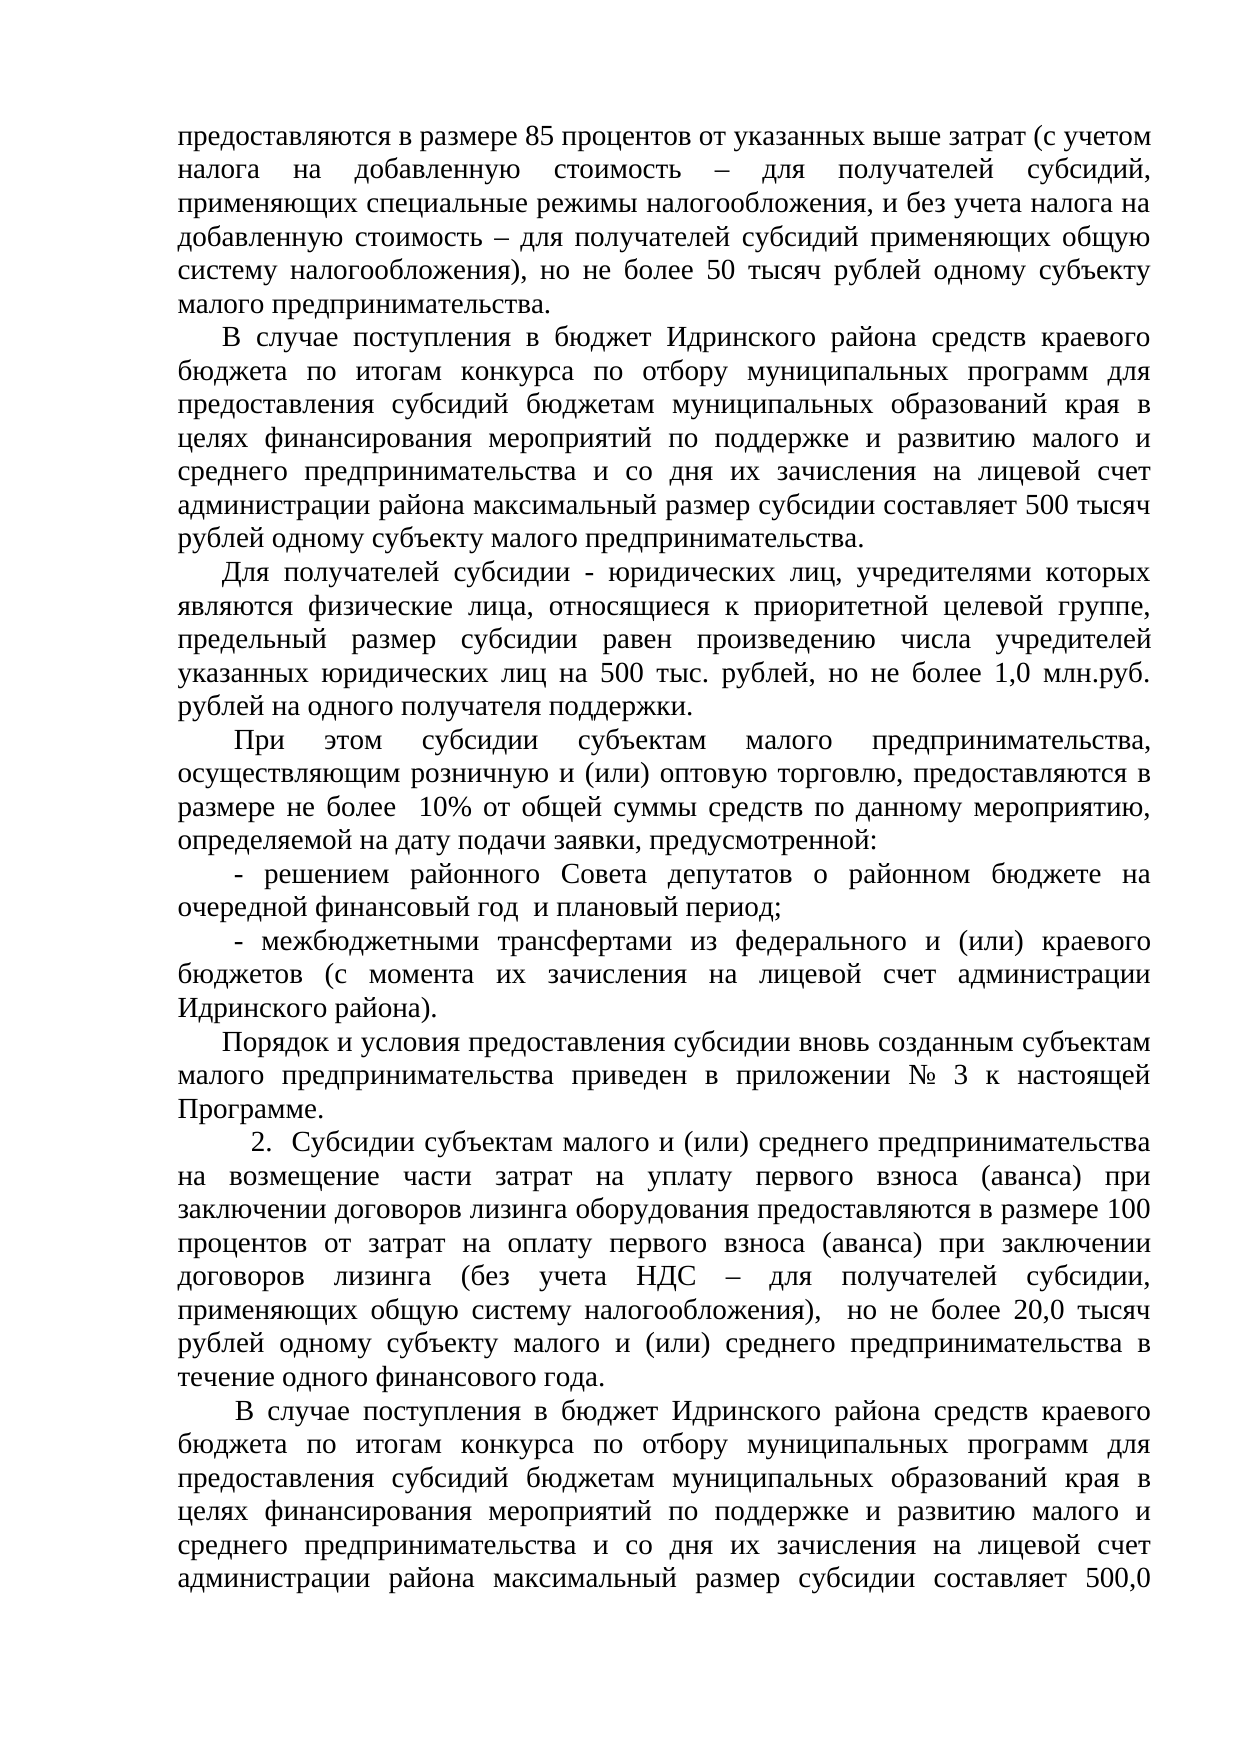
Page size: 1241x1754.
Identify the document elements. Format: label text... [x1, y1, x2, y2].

text Порядок и условия предоставления субсидии вновь созданным субъектам малого предпринимательства приведен в приложении № 3 к настоящей Программе. [177, 1024, 1152, 1124]
text - решением районного Совета депутатов о районном бюджете на очередной финансовый год и плановый период; [177, 856, 1152, 923]
text - межбюджетными трансфертами из федерального и (или) краевого бюджетов (с момента их зачисления на лицевой счет администрации Идринского района). [177, 923, 1152, 1024]
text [177, 118, 1152, 319]
text 2. Субсидии субъектам малого и (или) среднего предпринимательства на возмещение части затрат на уплату первого взноса (аванса) при заключении договоров лизинга оборудования предоставляются в размере 100 процентов от затрат на оплату первого взноса (аванса) при заключении договоров лизинга (без учета НДС – для получателей субсидии, применяющих общую систему налогообложения), но не более 20,0 тысяч рублей одному субъекту малого и (или) среднего предпринимательства в течение одного финансового года. [177, 1124, 1152, 1393]
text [177, 1393, 1152, 1594]
text При этом субсидии субъектам малого предпринимательства, осуществляющим розничную и (или) оптовую торговлю, предоставляются в размере не более 10% от общей суммы средств по данному мероприятию, определяемой на дату подачи заявки, предусмотренной: [177, 722, 1152, 856]
text В случае поступления в бюджет Идринского района средств краевого бюджета по итогам конкурса по отбору муниципальных программ для предоставления субсидий бюджетам муниципальных образований края в целях финансирования мероприятий по поддержке и развитию малого и среднего предпринимательства и со дня их зачисления на лицевой счет администрации района максимальный размер субсидии составляет 500 тысяч рублей одному субъекту малого предпринимательства. [177, 319, 1152, 554]
text Для получателей субсидии - юридических лиц, учредителями которых являются физические лица, относящиеся к приоритетной целевой группе, предельный размер субсидии равен произведению числа учредителей указанных юридических лиц на 500 тыс. рублей, но не более 1,0 млн.руб. рублей на одного получателя поддержки. [177, 554, 1152, 722]
